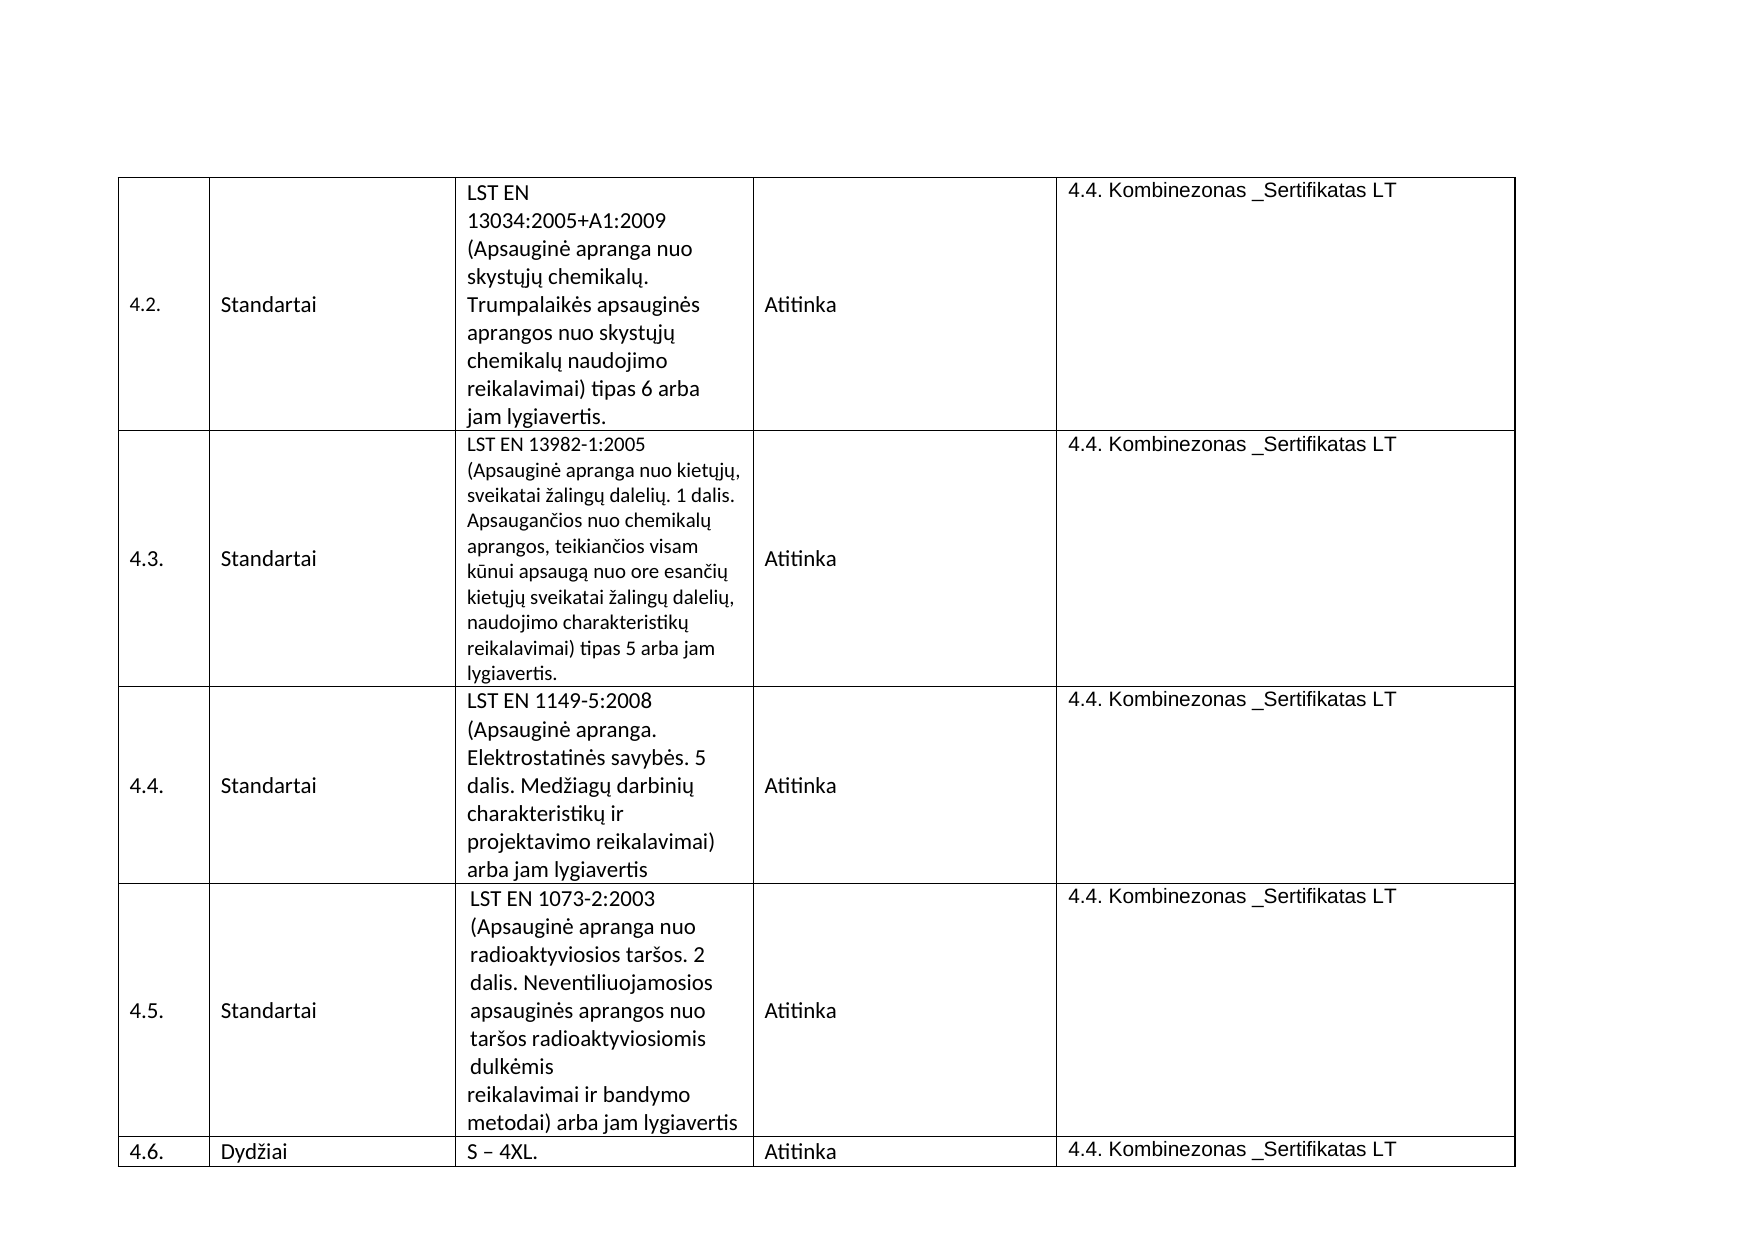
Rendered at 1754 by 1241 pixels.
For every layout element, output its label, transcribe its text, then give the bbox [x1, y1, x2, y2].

table_cell Atitinka [754, 178, 1056, 430]
table_cell Dydžiai [210, 1137, 455, 1166]
table_cell S – 4XL. [456, 1137, 753, 1166]
table_cell Standartai [210, 884, 455, 1136]
table_cell Atitinka [754, 1137, 1056, 1166]
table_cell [1057, 178, 1514, 430]
table_cell [119, 431, 209, 686]
table_cell Atitinka [754, 431, 1056, 686]
table_cell Standartai [210, 687, 455, 883]
table_cell [119, 884, 209, 1136]
table_cell Atitinka [754, 687, 1056, 883]
table_cell LST EN 1073-2:2003 (Apsauginė apranga nuo radioaktyviosios taršos. 2 dalis. Neventiliuojamosios apsauginės aprangos nuo taršos radioaktyviosiomis dulkėmis reikalavimai ir bandymo metodai) arba jam lygiavertis [456, 884, 753, 1136]
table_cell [1057, 1137, 1514, 1166]
table_cell 4.4. Kombinezonas _Sertifikatas LT [1057, 431, 1514, 686]
table_cell [119, 178, 209, 430]
table_cell LST EN 13982-1:2005 (Apsauginė apranga nuo kietųjų, sveikatai žalingų dalelių. 1 dalis. Apsaugančios nuo chemikalų aprangos, teikiančios visam kūnui apsaugą nuo ore esančių kietųjų sveikatai žalingų dalelių, naudojimo charakteristikų reikalavimai) tipas 5 arba jam lygiavertis. [456, 431, 753, 686]
table_cell 4.4. Kombinezonas _Sertifikatas LT [1057, 687, 1514, 883]
table_cell Atitinka [754, 884, 1056, 1136]
table_cell Standartai [210, 431, 455, 686]
table_cell Standartai [210, 178, 455, 430]
table_cell 4.4. Kombinezonas _Sertifikatas LT [1057, 884, 1514, 1136]
table_cell LST EN 13034:2005+A1:2009 (Apsauginė apranga nuo skystųjų chemikalų. Trumpalaikės apsauginės aprangos nuo skystųjų chemikalų naudojimo reikalavimai) tipas 6 arba jam lygiavertis. [456, 178, 753, 430]
table_cell [119, 687, 209, 883]
table_cell [119, 1137, 209, 1166]
table_cell LST EN 1149-5:2008 (Apsauginė apranga. Elektrostatinės savybės. 5 dalis. Medžiagų darbinių charakteristikų ir projektavimo reikalavimai) arba jam lygiavertis [456, 687, 753, 883]
